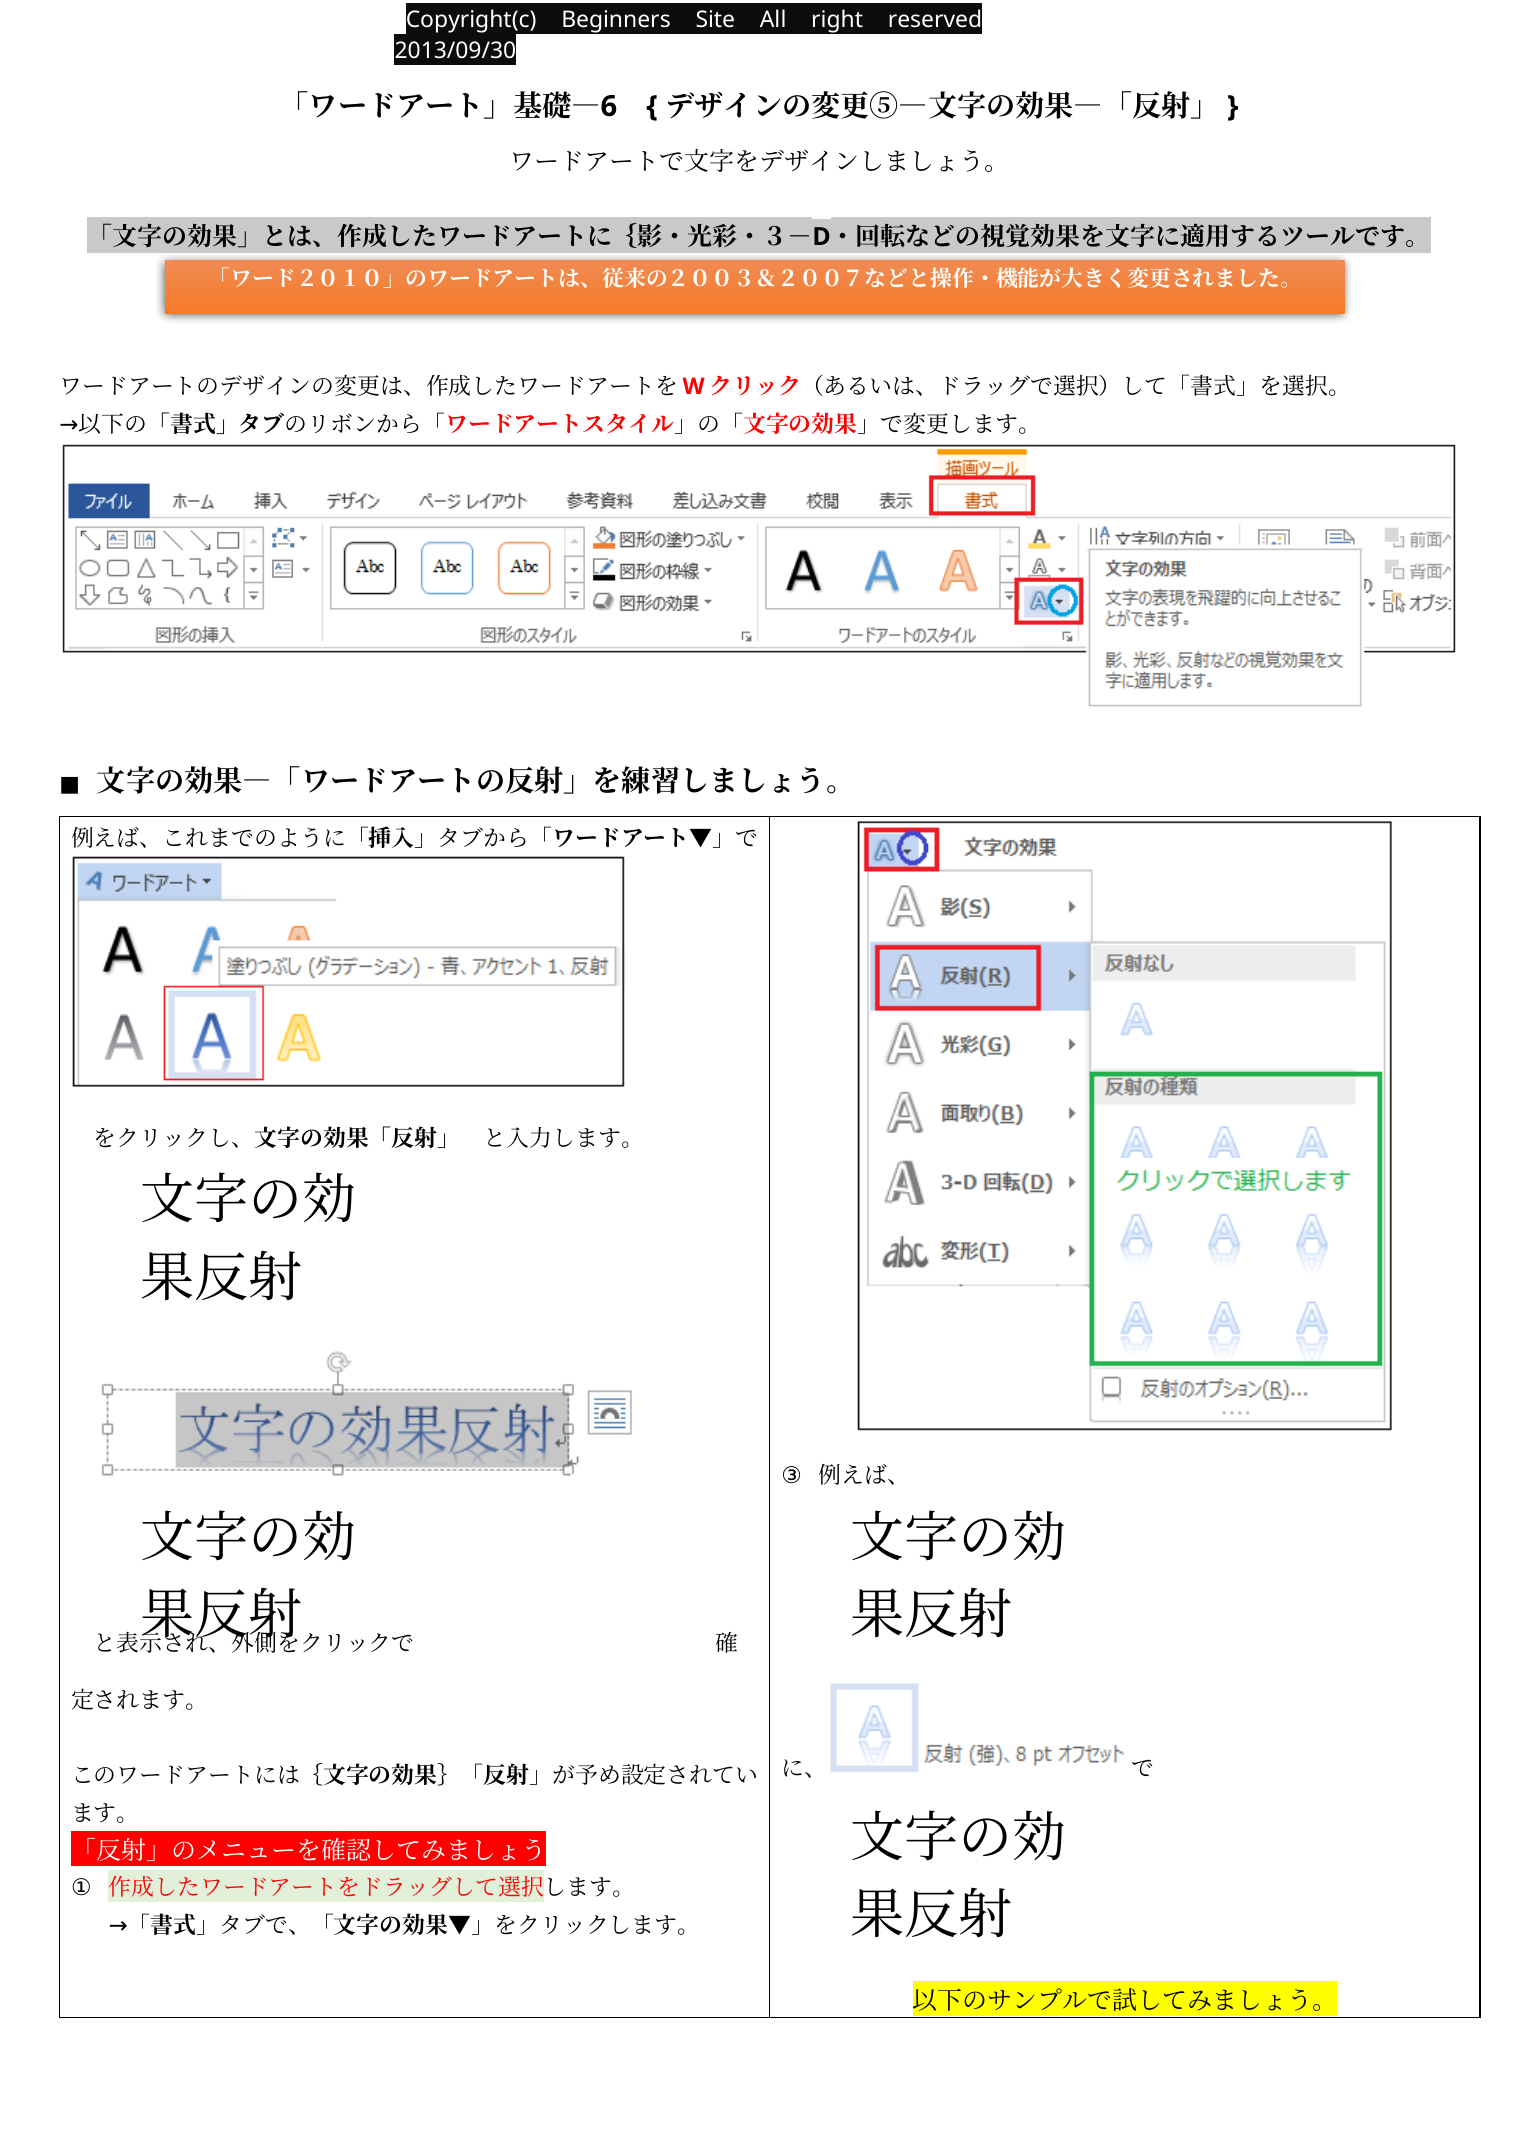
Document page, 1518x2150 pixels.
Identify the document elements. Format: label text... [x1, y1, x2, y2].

text 「文字の効果」とは、作成したワードアートに｛影・光彩・３－D・回転などの視覚効果を文字に適用するツールです。 [59, 216, 1459, 254]
picture [855, 817, 1395, 1435]
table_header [60, 817, 769, 2017]
picture [93, 1342, 643, 1482]
text 「ワードアート」基礎―6 { デザインの変更⑤―文字の効果―「反射」 } [59, 66, 1459, 141]
picture [70, 854, 629, 1090]
text ワードアートで文字をデザインしましょう。 [59, 141, 1459, 179]
picture [59, 441, 1458, 712]
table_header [770, 817, 1479, 2017]
text ワードアートのデザインの変更は、作成したワードアートをWクリック（あるいは、ドラッグで選択）して「書式」を選択。 [59, 366, 1459, 404]
text →以下の「書式」タブのリボンから「ワードアートスタイル」の「文字の効果」で変更します。 [59, 404, 1459, 441]
picture [826, 1679, 1132, 1777]
list 文字の効果―「ワードアートの反射」を練習しましょう。 [59, 741, 1459, 816]
